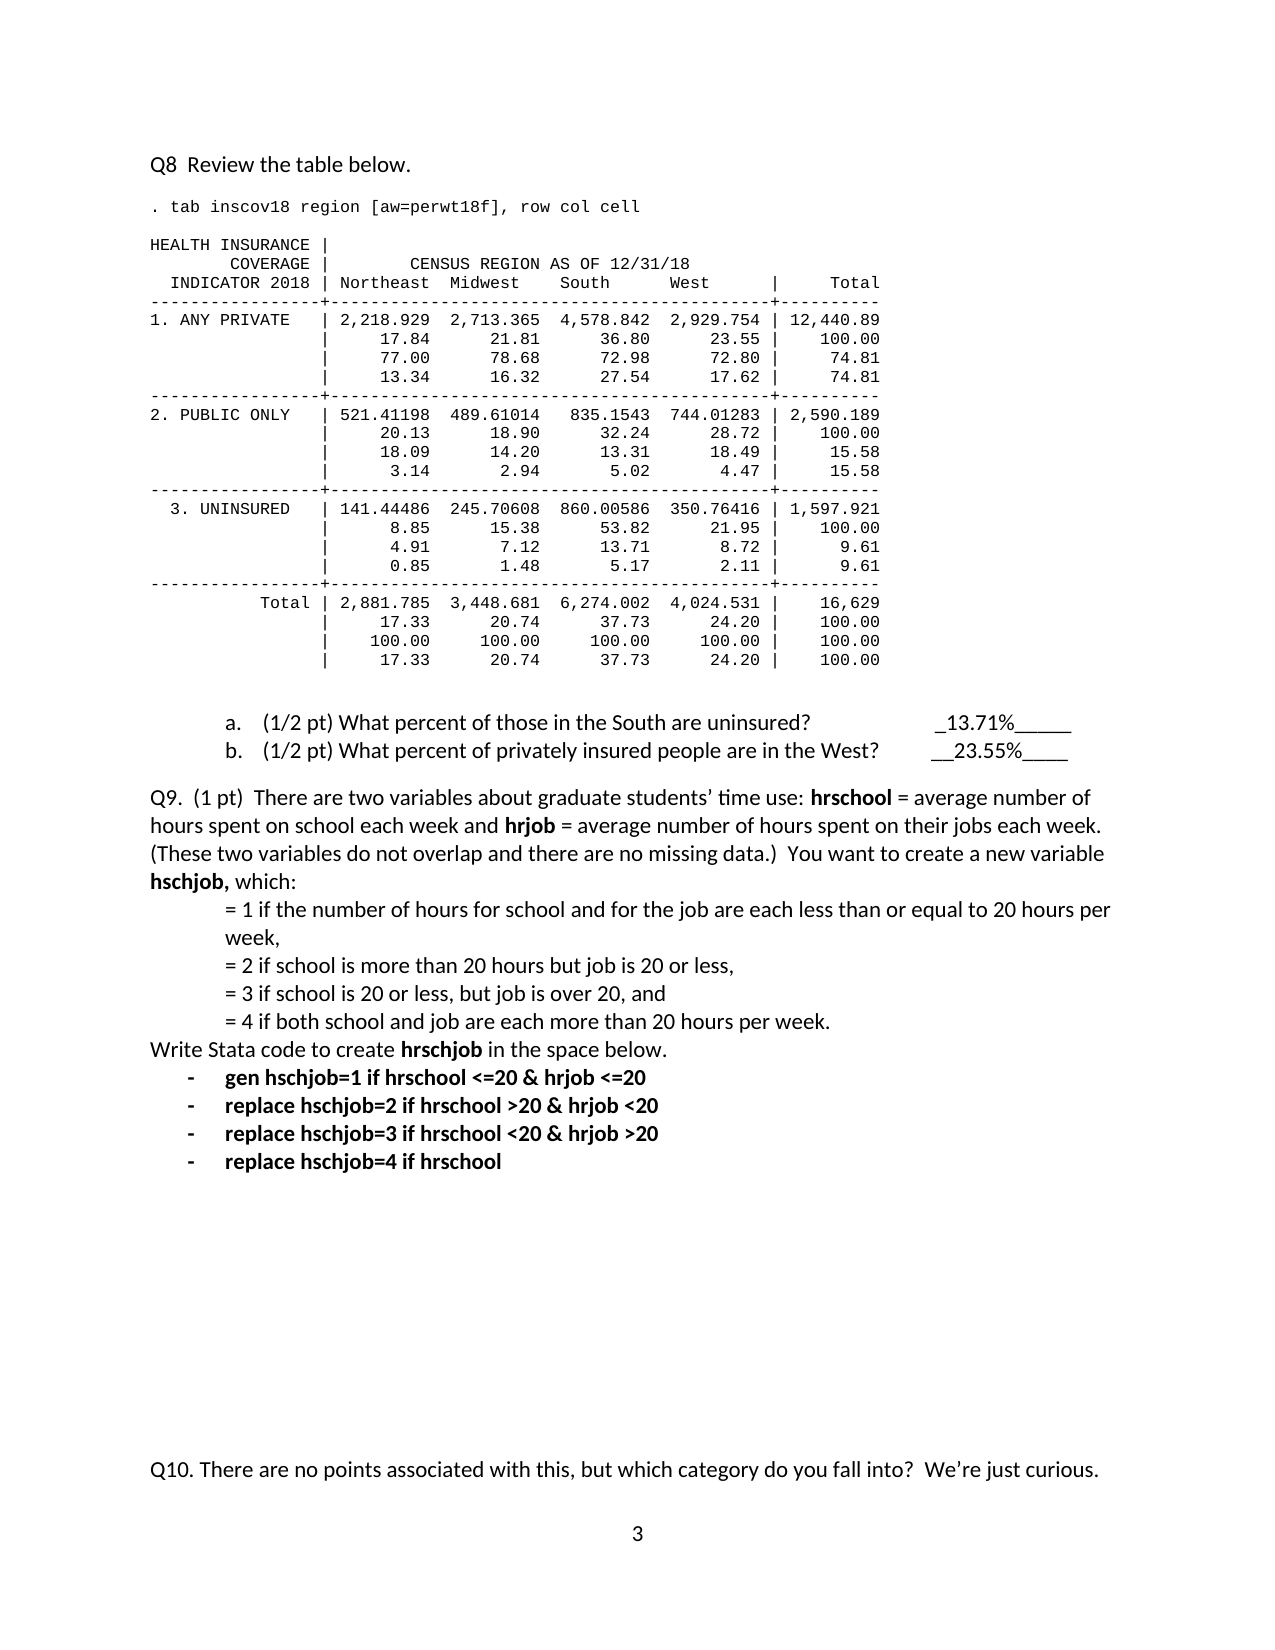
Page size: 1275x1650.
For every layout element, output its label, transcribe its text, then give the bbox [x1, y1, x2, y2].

text | 18.09 14.20 13.31 18.49 | 15.58 [150, 444, 1125, 463]
text HEALTH INSURANCE | [150, 237, 1125, 255]
text = 3 if school is 20 or less, but job is over 20, and [225, 979, 1125, 1007]
text 2. PUBLIC ONLY | 521.41198 489.61014 835.1543 744.01283 | 2,590.189 [150, 406, 1125, 425]
text | 17.33 20.74 37.73 24.20 | 100.00 [150, 651, 1125, 670]
text | 17.33 20.74 37.73 24.20 | 100.00 [150, 614, 1125, 632]
text | 20.13 18.90 32.24 28.72 | 100.00 [150, 425, 1125, 444]
text 1. ANY PRIVATE | 2,218.929 2,713.365 4,578.842 2,929.754 | 12,440.89 [150, 312, 1125, 331]
text Total | 2,881.785 3,448.681 6,274.002 4,024.531 | 16,629 [150, 595, 1125, 614]
text | 100.00 100.00 100.00 100.00 | 100.00 [150, 632, 1125, 651]
text | 8.85 15.38 53.82 21.95 | 100.00 [150, 519, 1125, 538]
text | 13.34 16.32 27.54 17.62 | 74.81 [150, 368, 1125, 387]
list (1/2 pt) What percent of those in the South are uninsured? _13.71%_____ [225, 708, 1125, 736]
text | 3.14 2.94 5.02 4.47 | 15.58 [150, 463, 1125, 482]
text -----------------+--------------------------------------------+---------- [150, 576, 1125, 595]
text Q10. There are no points associated with this, but which category do you fall into? We’re just curious. [150, 1455, 1125, 1483]
text | 17.84 21.81 36.80 23.55 | 100.00 [150, 331, 1125, 350]
text | 0.85 1.48 5.17 2.11 | 9.61 [150, 557, 1125, 576]
text -----------------+--------------------------------------------+---------- [150, 482, 1125, 501]
text Write Stata code to create hrschjob in the space below. [150, 1035, 1125, 1063]
text Q9. (1 pt) There are two variables about graduate students’ time use: hrschool = average number of hours spent on school each week and hrjob = average number of hours spent on their jobs each week. (These two variables do not overlap and there are no missing data.) You want to create a new variable hschjob, which: [150, 783, 1125, 895]
text . tab inscov18 region [aw=perwt18f], row col cell [150, 199, 1125, 218]
list (1/2 pt) What percent of privately insured people are in the West? __23.55%____ [225, 736, 1125, 764]
list replace hschjob=4 if hrschool [187, 1147, 1125, 1175]
text | 77.00 78.68 72.98 72.80 | 74.81 [150, 350, 1125, 368]
text 3. UNINSURED | 141.44486 245.70608 860.00586 350.76416 | 1,597.921 [150, 501, 1125, 519]
text = 2 if school is more than 20 hours but job is 20 or less, [225, 951, 1125, 979]
text Q8 Review the table below. [150, 150, 1125, 178]
text INDICATOR 2018 | Northeast Midwest South West | Total [150, 274, 1125, 293]
text -----------------+--------------------------------------------+---------- [150, 387, 1125, 406]
text = 1 if the number of hours for school and for the job are each less than or equal to 20 hours per week, [225, 895, 1125, 951]
list replace hschjob=2 if hrschool >20 & hrjob <20 [187, 1091, 1125, 1119]
text -----------------+--------------------------------------------+---------- [150, 293, 1125, 312]
list gen hschjob=1 if hrschool <=20 & hrjob <=20 [187, 1063, 1125, 1091]
text = 4 if both school and job are each more than 20 hours per week. [225, 1007, 1125, 1035]
text COVERAGE | CENSUS REGION AS OF 12/31/18 [150, 255, 1125, 274]
text | 4.91 7.12 13.71 8.72 | 9.61 [150, 538, 1125, 557]
list replace hschjob=3 if hrschool <20 & hrjob >20 [187, 1119, 1125, 1147]
